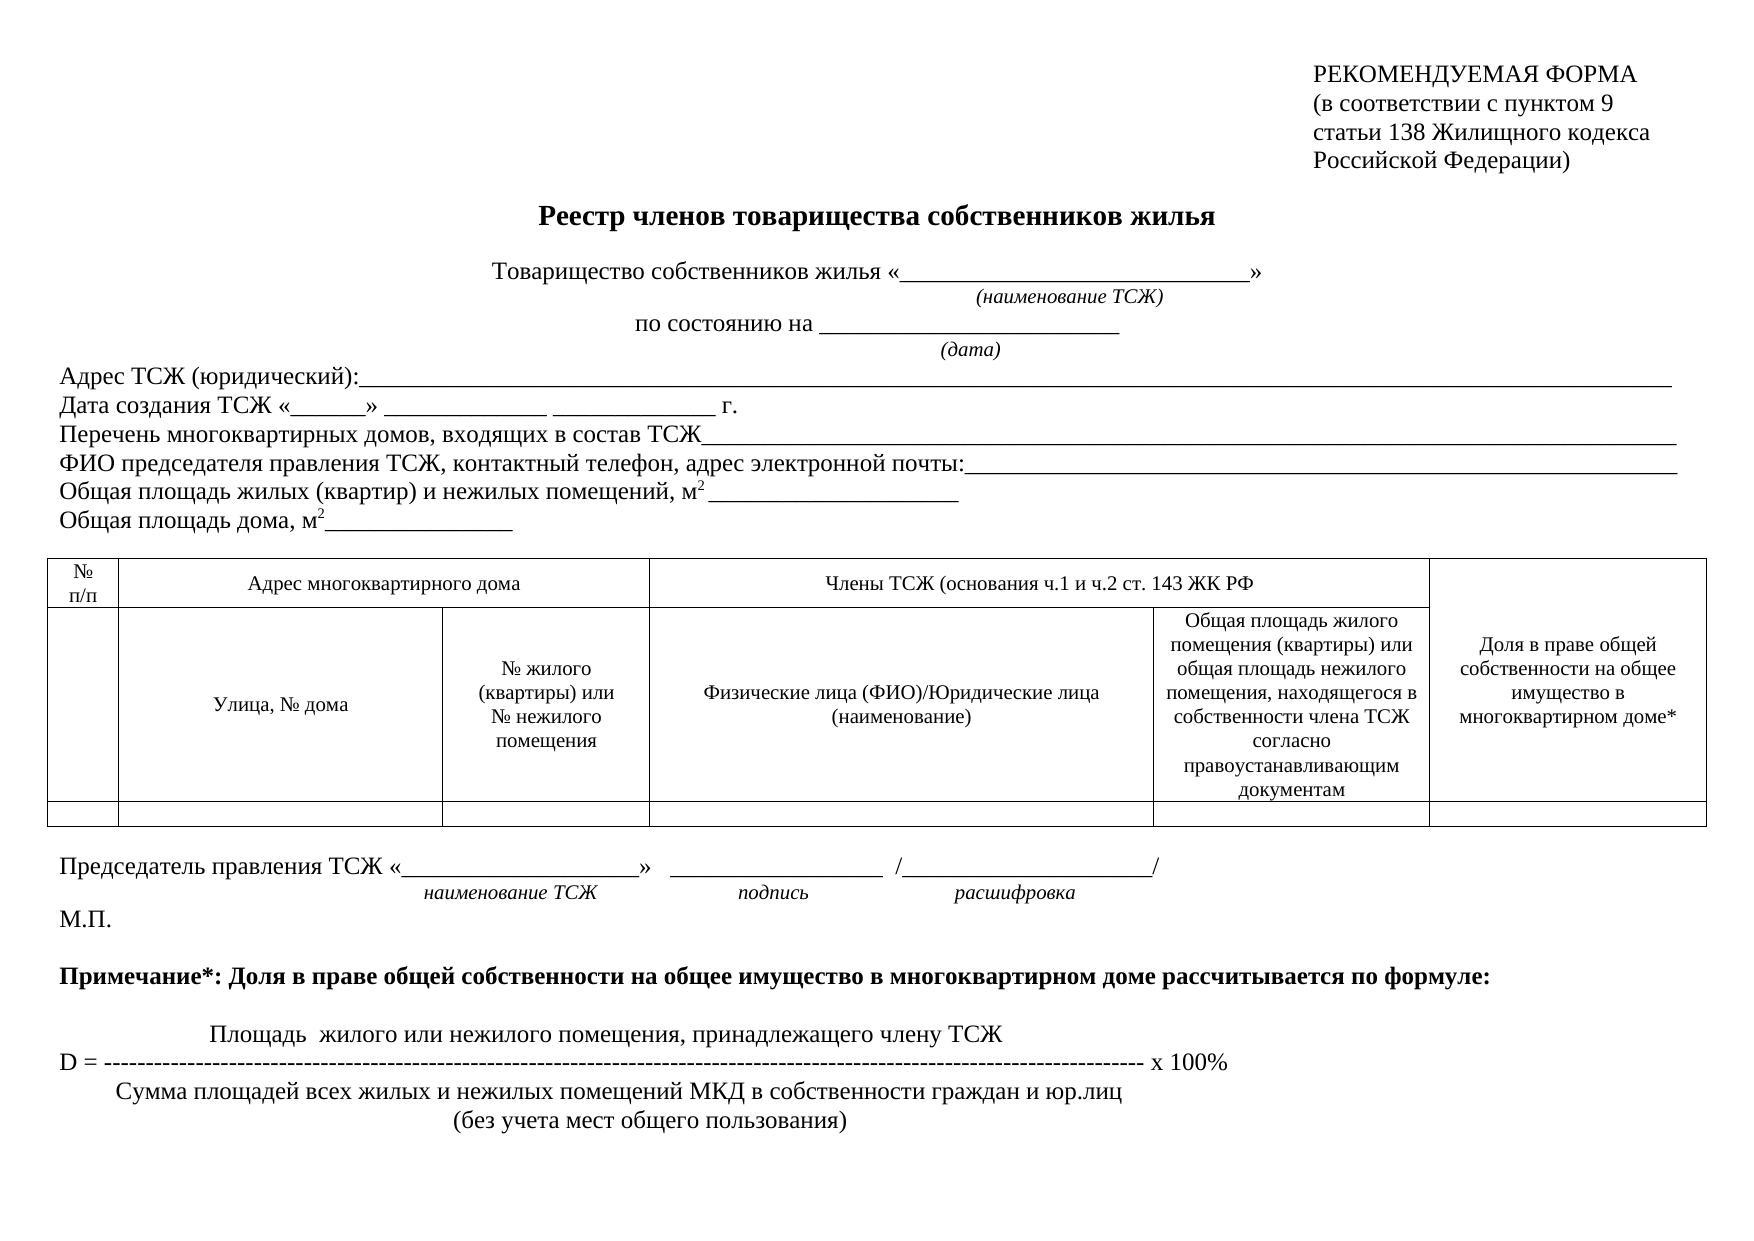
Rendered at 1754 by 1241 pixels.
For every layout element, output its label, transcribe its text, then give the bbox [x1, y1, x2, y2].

text Российской Федерации) [1313, 145, 1695, 174]
table_cell [1430, 802, 1706, 826]
table_cell Физические лица (ФИО)/Юридические лица (наименование) [650, 608, 1153, 801]
table_header Доля в праве общей собственности на общее имущество в многоквартирном доме* [1430, 559, 1706, 801]
text Перечень многоквартирных домов, входящих в состав ТСЖ______________________________________________________________________________ [59, 419, 1695, 448]
text Реестр членов товарищества собственников жилья [59, 198, 1695, 232]
text Площадь жилого или нежилого помещения, принадлежащего члену ТСЖ [59, 1019, 1695, 1047]
table_cell Общая площадь жилого помещения (квартиры) или общая площадь нежилого помещения, находящегося в собственности члена ТСЖ согласно правоустанавливающим документам [1154, 608, 1429, 801]
text D = ----------------------------------------------------------------------------------------------------------------------------- х 100% [59, 1047, 1695, 1076]
text (без учета мест общего пользования) [59, 1105, 1695, 1134]
table_header Адрес многоквартирного дома [119, 559, 649, 607]
table_cell [119, 802, 442, 826]
table_cell [48, 802, 118, 826]
text по состоянию на ________________________ [59, 308, 1695, 337]
text Товарищество собственников жилья «____________________________» [59, 256, 1695, 284]
table_header № п/п [48, 559, 118, 607]
text ФИО председателя правления ТСЖ, контактный телефон, адрес электронной почты:_________________________________________________________ [59, 448, 1695, 476]
text Общая площадь дома, м2_______________ [59, 505, 1695, 534]
text (наименование ТСЖ) [59, 284, 1695, 308]
table_cell [650, 802, 1153, 826]
text Общая площадь жилых (квартир) и нежилых помещений, м2 ____________________ [59, 476, 1695, 505]
text Председатель правления ТСЖ «___________________» _________________ /____________________/ [59, 851, 1695, 879]
table_cell [1154, 802, 1429, 826]
table_cell № жилого (квартиры) или № нежилого помещения [443, 608, 649, 801]
text РЕКОМЕНДУЕМАЯ ФОРМА [1313, 59, 1695, 88]
text Адрес ТСЖ (юридический):_________________________________________________________________________________________________________ [59, 361, 1695, 390]
table_cell [48, 608, 118, 801]
text Дата создания ТСЖ «______» _____________ _____________ г. [59, 390, 1695, 419]
text Примечание*: Доля в праве общей собственности на общее имущество в многоквартирном доме рассчитывается по формуле: [59, 961, 1695, 990]
table_header Члены ТСЖ (основания ч.1 и ч.2 ст. 143 ЖК РФ [650, 559, 1429, 607]
text статьи 138 Жилищного кодекса [1313, 117, 1695, 145]
text (в соответствии с пунктом 9 [1313, 88, 1695, 117]
text наименование ТСЖ подпись расшифровка [59, 879, 1695, 904]
text М.П. [59, 904, 1695, 932]
table_cell Улица, № дома [119, 608, 442, 801]
table_cell [443, 802, 649, 826]
text Сумма площадей всех жилых и нежилых помещений МКД в собственности граждан и юр.лиц [59, 1076, 1695, 1105]
text (дата) [59, 337, 1695, 361]
